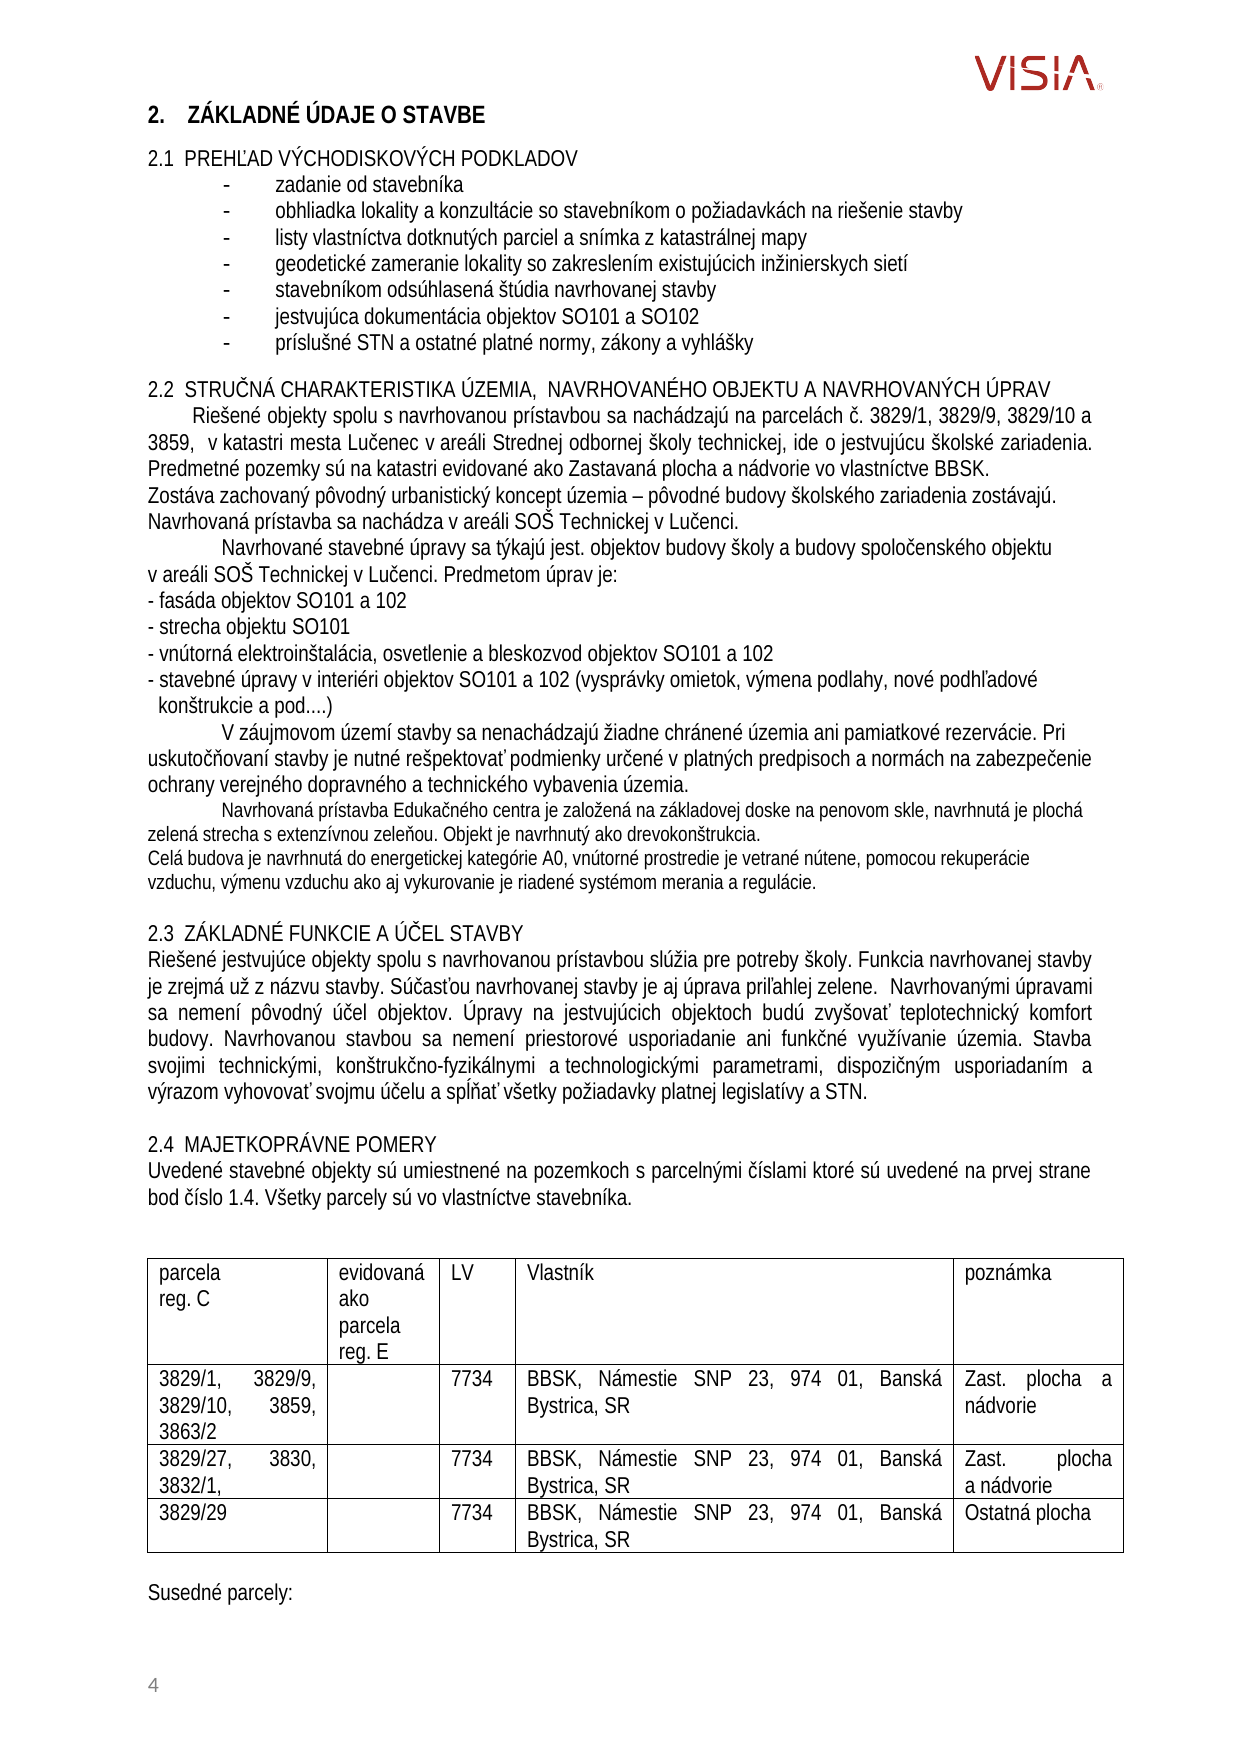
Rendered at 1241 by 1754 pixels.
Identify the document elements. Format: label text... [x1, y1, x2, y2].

text Zostáva zachovaný pôvodný urbanistický koncept územia – pôvodné budovy školského zariadenia zostávajú. [148, 482, 1092, 508]
table_cell 3829/27, 3830, 3832/1, [148, 1445, 327, 1498]
table_cell 7734 [440, 1445, 515, 1498]
table_cell Zast. plocha a nádvorie [954, 1445, 1123, 1498]
list geodetické zameranie lokality so zakreslením existujúcich inžinierskych sietí [223, 250, 1092, 276]
table_cell 7734 [440, 1499, 515, 1552]
picture [974, 55, 1104, 91]
table_header poznámka [954, 1259, 1123, 1364]
list jestvujúca dokumentácia objektov SO101 a SO102 [223, 303, 1092, 329]
text - fasáda objektov SO101 a 102 [148, 587, 1092, 613]
text - vnútorná elektroinštalácia, osvetlenie a bleskozvod objektov SO101 a 102 [148, 640, 1092, 666]
table_cell [328, 1445, 439, 1498]
table_cell Ostatná plocha [954, 1499, 1123, 1552]
list obhliadka lokality a konzultácie so stavebníkom o požiadavkách na riešenie stavby [223, 197, 1092, 223]
text 2.4 MAJETKOPRÁVNE POMERY [148, 1131, 1092, 1157]
text Susedné parcely: [148, 1579, 1092, 1606]
text Navrhovaná prístavba sa nachádza v areáli SOŠ Technickej v Lučenci. [148, 508, 1092, 534]
text Riešené jestvujúce objekty spolu s navrhovanou prístavbou slúžia pre potreby školy. Funkcia navrhovanej stavby je zrejmá už z názvu stavby. Súčasťou navrhovanej stavby je aj úprava priľahlej zelene. Navrhovanými úpravami sa nemení pôvodný účel objektov. Úpravy na jestvujúcich objektoch budú zvyšovať teplotechnický komfort budovy. Navrhovanou stavbou sa nemení priestorové usporiadanie ani funkčné využívanie územia. Stavba svojimi technickými, konštrukčno-fyzikálnymi a technologickými parametrami, dispozičným usporiadaním a výrazom vyhovovať svojmu účelu a spĺňať všetky požiadavky platnej legislatívy a STN. [148, 946, 1092, 1104]
text Navrhované stavebné úpravy sa týkajú jest. objektov budovy školy a budovy spoločenského objektu v areáli SOŠ Technickej v Lučenci. Predmetom úprav je: [148, 534, 1092, 587]
text Navrhovaná prístavba Edukačného centra je založená na základovej doske na penovom skle, navrhnutá je plochá zelená strecha s extenzívnou zeleňou. Objekt je navrhnutý ako drevokonštrukcia. [148, 798, 1092, 846]
text - strecha objektu SO101 [148, 613, 1092, 640]
text 2. ZÁKLADNÉ ÚDAJE O STAVBE [148, 101, 1092, 129]
text Uvedené stavebné objekty sú umiestnené na pozemkoch s parcelnými číslami ktoré sú uvedené na prvej strane bod číslo 1.4. Všetky parcely sú vo vlastníctve stavebníka. [148, 1157, 1092, 1210]
text V záujmovom území stavby sa nenachádzajú žiadne chránené územia ani pamiatkové rezervácie. Pri uskutočňovaní stavby je nutné rešpektovať podmienky určené v platných predpisoch a normách na zabezpečenie ochrany verejného dopravného a technického vybavenia územia. [148, 719, 1092, 798]
table_cell 3829/1, 3829/9, 3829/10, 3859, 3863/2 [148, 1365, 327, 1444]
table_cell 7734 [440, 1365, 515, 1444]
table_cell [328, 1499, 439, 1552]
table_header LV [440, 1259, 515, 1364]
text konštrukcie a pod....) [148, 692, 1092, 719]
list stavebníkom odsúhlasená štúdia navrhovanej stavby [223, 276, 1092, 303]
text 2.3 ZÁKLADNÉ FUNKCIE A ÚČEL STAVBY [148, 920, 1092, 946]
table_cell Zast. plocha a nádvorie [954, 1365, 1123, 1444]
table_cell BBSK, Námestie SNP 23, 974 01, Banská Bystrica, SR [516, 1499, 953, 1552]
table_cell BBSK, Námestie SNP 23, 974 01, Banská Bystrica, SR [516, 1365, 953, 1444]
table_header Vlastník [516, 1259, 953, 1364]
table_header evidovaná ako parcela reg. E [328, 1259, 439, 1364]
table_cell 3829/29 [148, 1499, 327, 1552]
text 2.1 PREHĽAD VÝCHODISKOVÝCH PODKLADOV [148, 144, 1092, 171]
list listy vlastníctva dotknutých parciel a snímka z katastrálnej mapy [223, 223, 1092, 250]
text - stavebné úpravy v interiéri objektov SO101 a 102 (vysprávky omietok, výmena podlahy, nové podhľadové [148, 666, 1092, 692]
list zadanie od stavebníka [223, 171, 1092, 197]
text Riešené objekty spolu s navrhovanou prístavbou sa nachádzajú na parcelách č. 3829/1, 3829/9, 3829/10 a 3859, v katastri mesta Lučenec v areáli Strednej odbornej školy technickej, ide o jestvujúcu školské zariadenia. Predmetné pozemky sú na katastri evidované ako Zastavaná plocha a nádvorie vo vlastníctve BBSK. [148, 402, 1092, 482]
table_cell BBSK, Námestie SNP 23, 974 01, Banská Bystrica, SR [516, 1445, 953, 1498]
table_cell [328, 1365, 439, 1444]
text 2.2 STRUČNÁ CHARAKTERISTIKA ÚZEMIA, NAVRHOVANÉHO OBJEKTU A NAVRHOVANÝCH ÚPRAV [148, 376, 1092, 402]
text Celá budova je navrhnutá do energetickej kategórie A0, vnútorné prostredie je vetrané nútene, pomocou rekuperácie vzduchu, výmenu vzduchu ako aj vykurovanie je riadené systémom merania a regulácie. [148, 846, 1092, 894]
table_header parcela reg. C [148, 1259, 327, 1364]
list príslušné STN a ostatné platné normy, zákony a vyhlášky [223, 329, 1092, 355]
